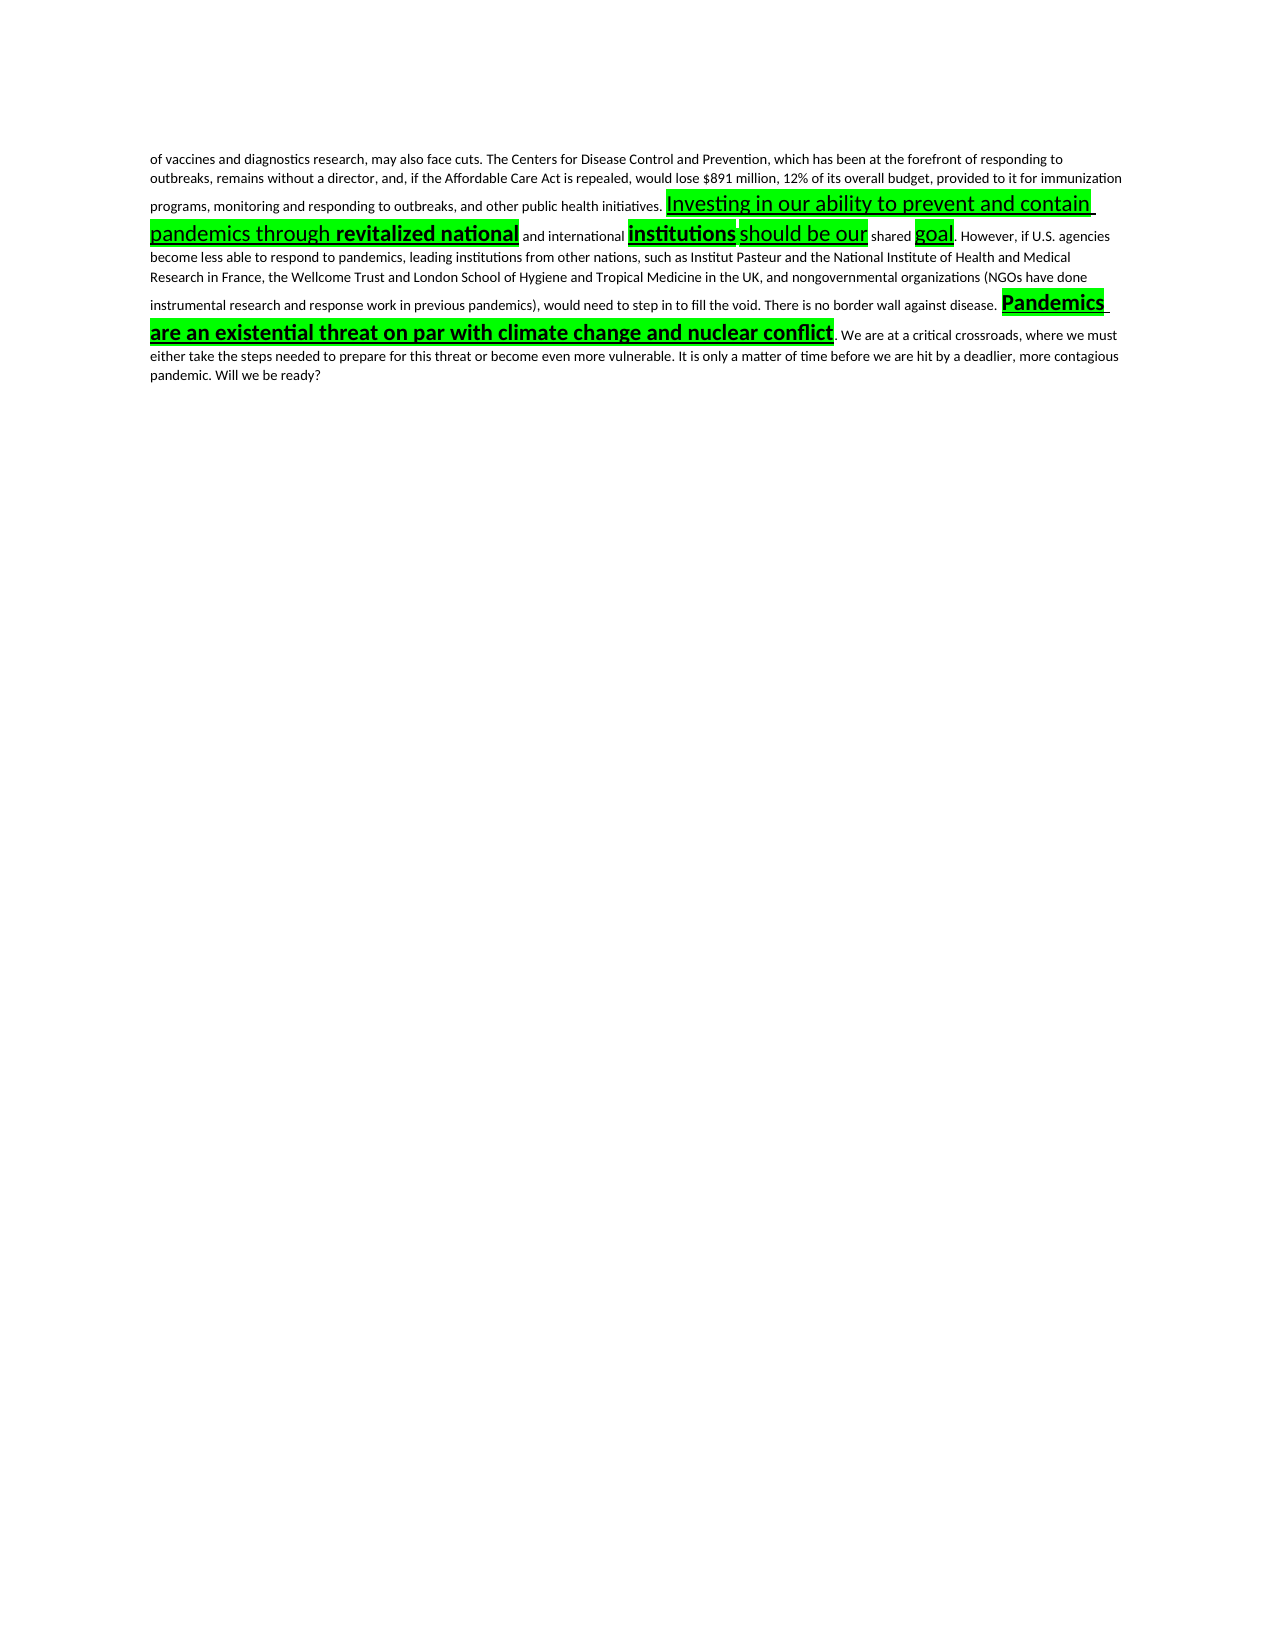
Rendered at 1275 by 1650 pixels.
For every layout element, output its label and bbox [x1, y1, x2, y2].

text [150, 150, 1125, 384]
